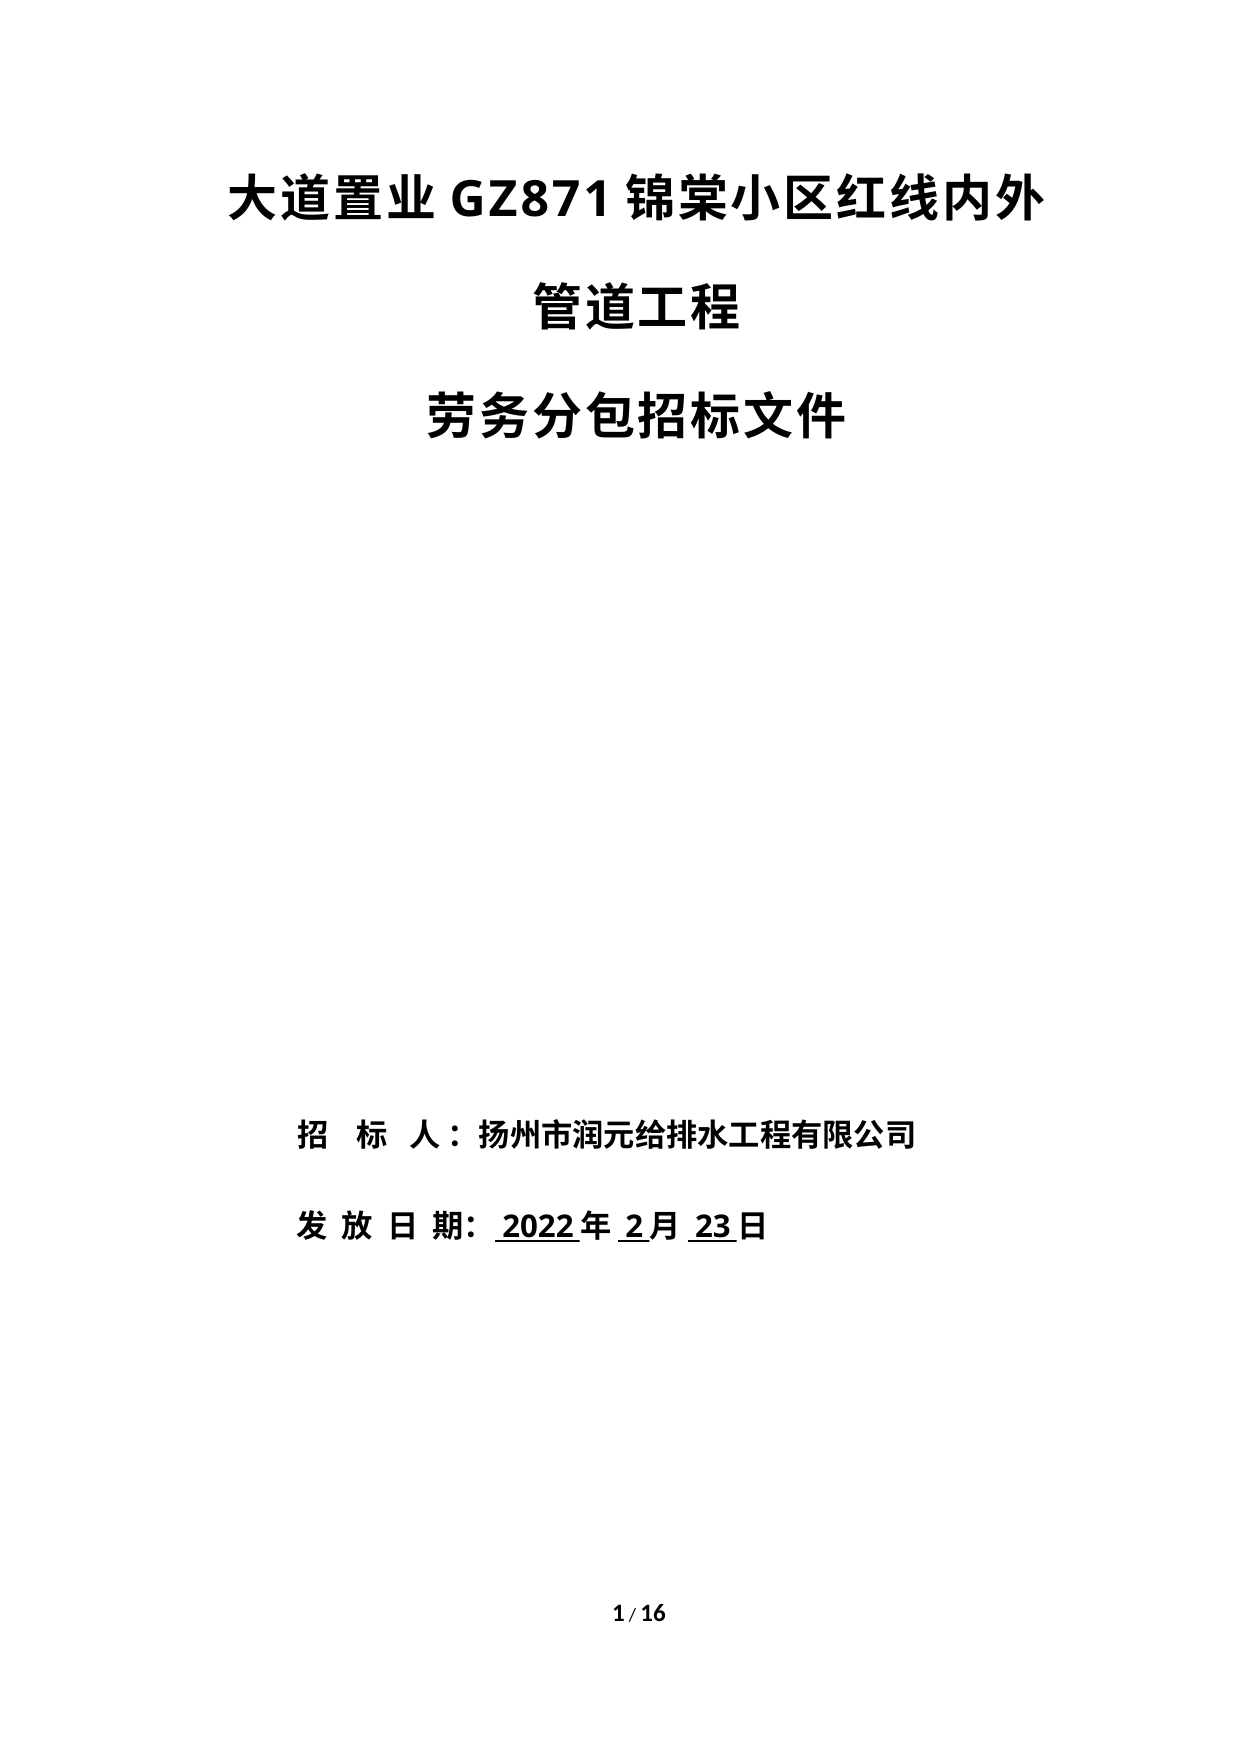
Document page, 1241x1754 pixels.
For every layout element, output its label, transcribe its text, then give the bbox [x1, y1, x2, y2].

text 发 放 日 期： 2022年 2月 23日 [187, 1201, 1085, 1246]
text 劳务分包招标文件 [187, 376, 1085, 448]
text 招 标 人 ：扬州市润元给排水工程有限公司 [187, 1111, 1085, 1156]
text 管道工程 [187, 268, 1085, 340]
text 大道置业GZ871锦棠小区红线内外 [187, 158, 1085, 231]
